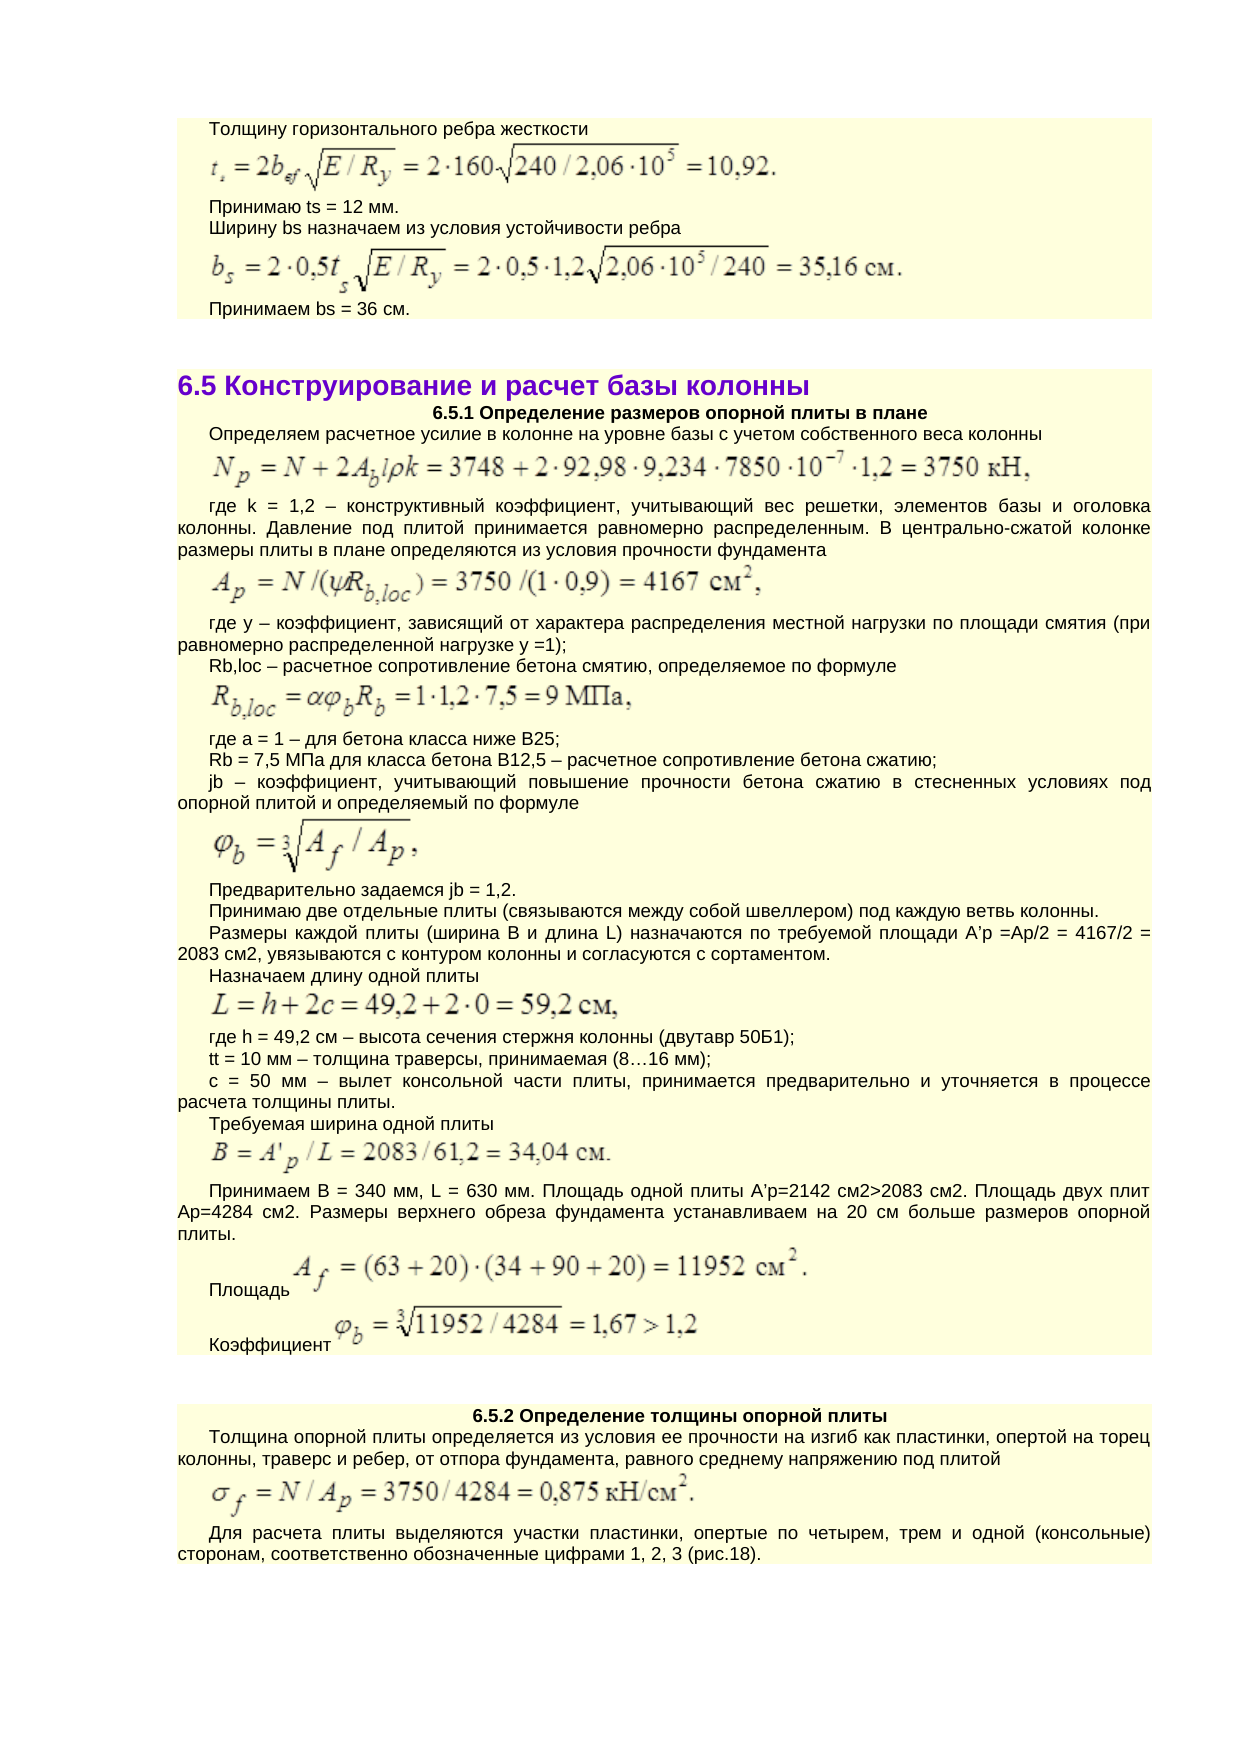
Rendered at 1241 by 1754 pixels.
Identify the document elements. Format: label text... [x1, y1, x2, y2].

text Ширину bs назначаем из условия устойчивости ребра [177, 217, 1152, 239]
text где k = 1,2 – конструктивный коэффициент, учитывающий вес решетки, элементов базы и оголовка колонны. Давление под плитой принимается равномерно распределенным. В центрально-сжатой колонке размеры плиты в плане определяются из условия прочности фундамента [177, 495, 1152, 560]
text 6.5.1 Определение размеров опорной плиты в плане [177, 401, 1152, 423]
text Rb,loc – расчетное сопротивление бетона смятию, определяемое по формуле [177, 655, 1152, 677]
picture [208, 139, 781, 196]
text Назначаем длину одной плиты [177, 964, 1152, 986]
text 6.5.2 Определение толщины опорной плиты [177, 1404, 1152, 1426]
text Rb = 7,5 МПа для класса бетона B12,5 – расчетное сопротивление бетона сжатию; [177, 749, 1152, 771]
text Для расчета плиты выделяются участки пластинки, опертые по четырем, трем и одной (консольные) сторонам, соответственно обозначенные цифрами 1, 2, 3 (рис.18). [177, 1521, 1152, 1564]
picture [208, 813, 425, 879]
text где a = 1 – для бетона класса ниже B25; [177, 727, 1152, 749]
picture [208, 560, 767, 613]
text Принимаю ts = 12 мм. [177, 196, 1152, 217]
picture [208, 238, 907, 298]
text где y – коэффициент, зависящий от характера распределения местной нагрузки по площади смятия (при равномерно распределенной нагрузке y =1); [177, 612, 1152, 655]
text 6.5 Конструирование и расчет базы колонны [177, 369, 1152, 401]
text Принимаю две отдельные плиты (связываются между собой швеллером) под каждую ветвь колонны. [177, 900, 1152, 921]
text Определяем расчетное усилие в колонне на уровне базы с учетом собственного веса колонны [177, 423, 1152, 444]
text Размеры каждой плиты (ширина B и длина L) назначаются по требуемой площади A’p =Ap/2 = 4167/2 = 2083 см2, увязываются с контуром колонны и согласуются с сортаментом. [177, 921, 1152, 964]
text Принимаем В = 340 мм, L = 630 мм. Площадь одной плиты A’p=2142 см2>2083 см2. Площадь двух плит Ap=4284 см2. Размеры верхнего обреза фундамента устанавливаем на 20 см больше размеров опорной плиты. [177, 1179, 1152, 1244]
picture [289, 1244, 812, 1297]
picture [208, 676, 636, 728]
text jb – коэффициент, учитывающий повышение прочности бетона сжатию в стесненных условиях под опорной плитой и определяемый по формуле [177, 771, 1152, 814]
text Требуемая ширина одной плиты [177, 1112, 1152, 1134]
picture [208, 444, 1036, 496]
text Толщина опорной плиты определяется из условия ее прочности на изгиб как пластинки, опертой на торец колонны, траверс и ребер, от отпора фундамента, равного среднему напряжению под плитой [177, 1426, 1152, 1469]
picture [208, 1134, 615, 1180]
text Предварительно задаемся jb = 1,2. [177, 878, 1152, 900]
text с = 50 мм – вылет консольной части плиты, принимается предварительно и уточняется в процессе расчета толщины плиты. [177, 1069, 1152, 1112]
text где h = 49,2 см – высота сечения стержня колонны (двутавр 50Б1); [177, 1026, 1152, 1048]
picture [208, 1469, 699, 1522]
text Принимаем bs = 36 см. [177, 298, 1152, 319]
text Толщину горизонтального ребра жесткости [177, 118, 1152, 140]
picture [208, 986, 622, 1027]
picture [331, 1300, 703, 1351]
text tt = 10 мм – толщина траверсы, принимаемая (8…16 мм); [177, 1048, 1152, 1069]
